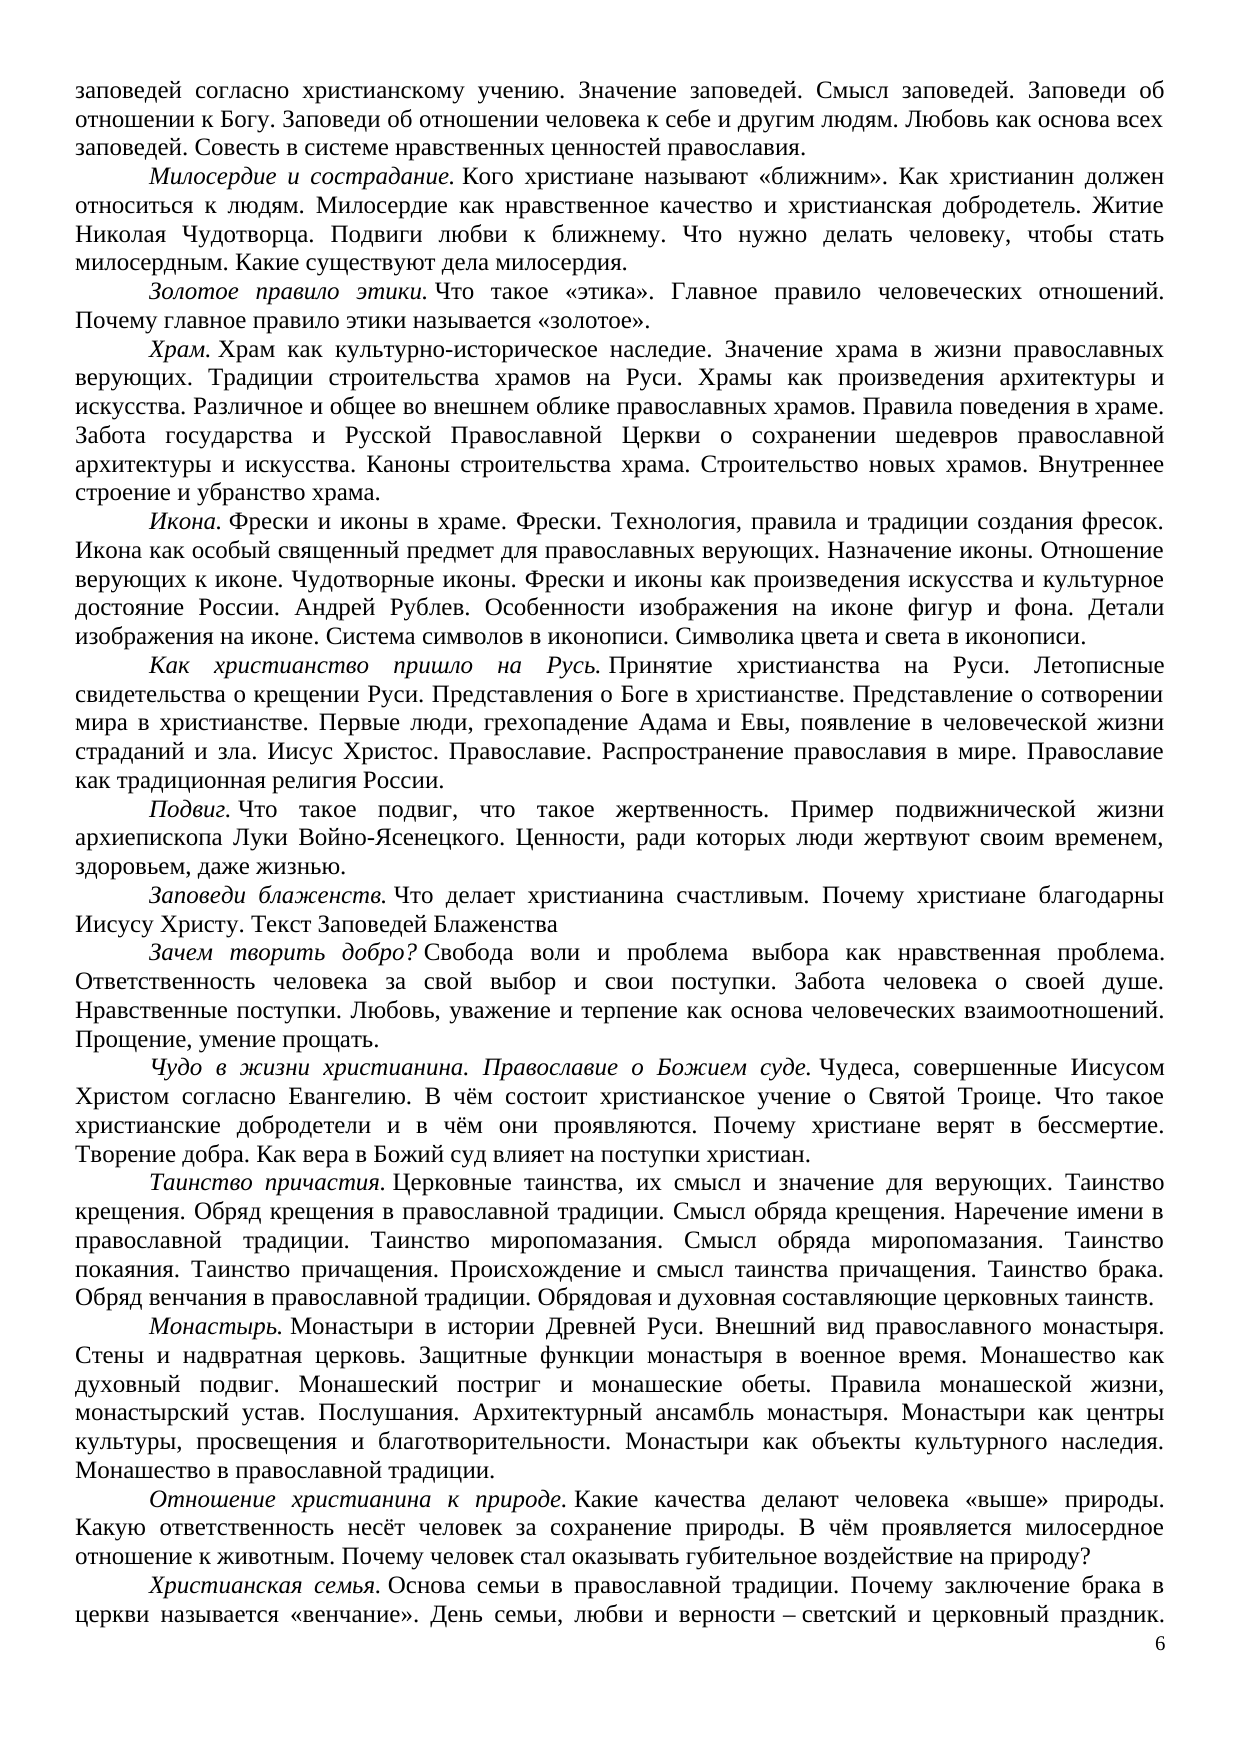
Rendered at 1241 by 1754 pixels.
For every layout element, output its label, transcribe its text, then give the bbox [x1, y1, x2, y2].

text Монастырь. Монастыри в истории Древней Руси. Внешний вид православного монастыря. Стены и надвратная церковь. Защитные функции монастыря в военное время. Монашество как духовный подвиг. Монашеский постриг и монашеские обеты. Правила монашеской жизни, монастырский устав. Послушания. Архитектурный ансамбль монастыря. Монастыри как центры культуры, просвещения и благотворительности. Монастыри как объекты культурного наследия. Монашество в православной традиции. [75, 1311, 1165, 1484]
text Милосердие и сострадание. Кого христиане называют «ближним». Как христианин должен относиться к людям. Милосердие как нравственное качество и христианская добродетель. Житие Николая Чудотворца. Подвиги любви к ближнему. Что нужно делать человеку, чтобы стать милосердным. Какие существуют дела милосердия. [75, 161, 1165, 276]
text Зачем творить добро? Свобода воли и проблема выбора как нравственная проблема. Ответственность человека за свой выбор и свои поступки. Забота человека о своей душе. Нравственные поступки. Любовь, уважение и терпение как основа человеческих взаимоотношений. Прощение, умение прощать. [75, 937, 1165, 1052]
text Золотое правило этики. Что такое «этика». Главное правило человеческих отношений. Почему главное правило этики называется «золотое». [75, 276, 1165, 334]
text Таинство причастия. Церковные таинства, их смысл и значение для верующих. Таинство крещения. Обряд крещения в православной традиции. Смысл обряда крещения. Наречение имени в православной традиции. Таинство миропомазания. Смысл обряда миропомазания. Таинство покаяния. Таинство причащения. Происхождение и смысл таинства причащения. Таинство брака. Обряд венчания в православной традиции. Обрядовая и духовная составляющие церковных таинств. [75, 1167, 1165, 1311]
text Заповеди блаженств. Что делает христианина счастливым. Почему христиане благодарны Иисусу Христу. Текст Заповедей Блаженства [75, 880, 1165, 937]
text Отношение христианина к природе. Какие качества делают человека «выше» природы. Какую ответственность несёт человек за сохранение природы. В чём проявляется милосердное отношение к животным. Почему человек стал оказывать губительное воздействие на природу? [75, 1484, 1165, 1570]
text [75, 75, 1165, 161]
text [75, 1570, 1165, 1627]
text Храм. Храм как культурно-историческое наследие. Значение храма в жизни православных верующих. Традиции строительства храмов на Руси. Храмы как произведения архитектуры и искусства. Различное и общее во внешнем облике православных храмов. Правила поведения в храме. Забота государства и Русской Православной Церкви о сохранении шедевров православной архитектуры и искусства. Каноны строительства храма. Строительство новых храмов. Внутреннее строение и убранство храма. [75, 334, 1165, 506]
text Как христианство пришло на Русь. Принятие христианства на Руси. Летописные свидетельства о крещении Руси. Представления о Боге в христианстве. Представление о сотворении мира в христианстве. Первые люди, грехопадение Адама и Евы, появление в человеческой жизни страданий и зла. Иисус Христос. Православие. Распространение православия в мире. Православие как традиционная религия России. [75, 650, 1165, 794]
text Икона. Фрески и иконы в храме. Фрески. Технология, правила и традиции создания фресок. Икона как особый священный предмет для православных верующих. Назначение иконы. Отношение верующих к иконе. Чудотворные иконы. Фрески и иконы как произведения искусства и культурное достояние России. Андрей Рублев. Особенности изображения на иконе фигур и фона. Детали изображения на иконе. Система символов в иконописи. Символика цвета и света в иконописи. [75, 506, 1165, 650]
text Подвиг. Что такое подвиг, что такое жертвенность. Пример подвижнической жизни архиепископа Луки Войно-Ясенецкого. Ценности, ради которых люди жертвуют своим временем, здоровьем, даже жизнью. [75, 794, 1165, 880]
text Чудо в жизни христианина. Православие о Божием суде. Чудеса, совершенные Иисусом Христом согласно Евангелию. В чём состоит христианское учение о Святой Троице. Что такое христианские добродетели и в чём они проявляются. Почему христиане верят в бессмертие. Творение добра. Как вера в Божий суд влияет на поступки христиан. [75, 1052, 1165, 1167]
